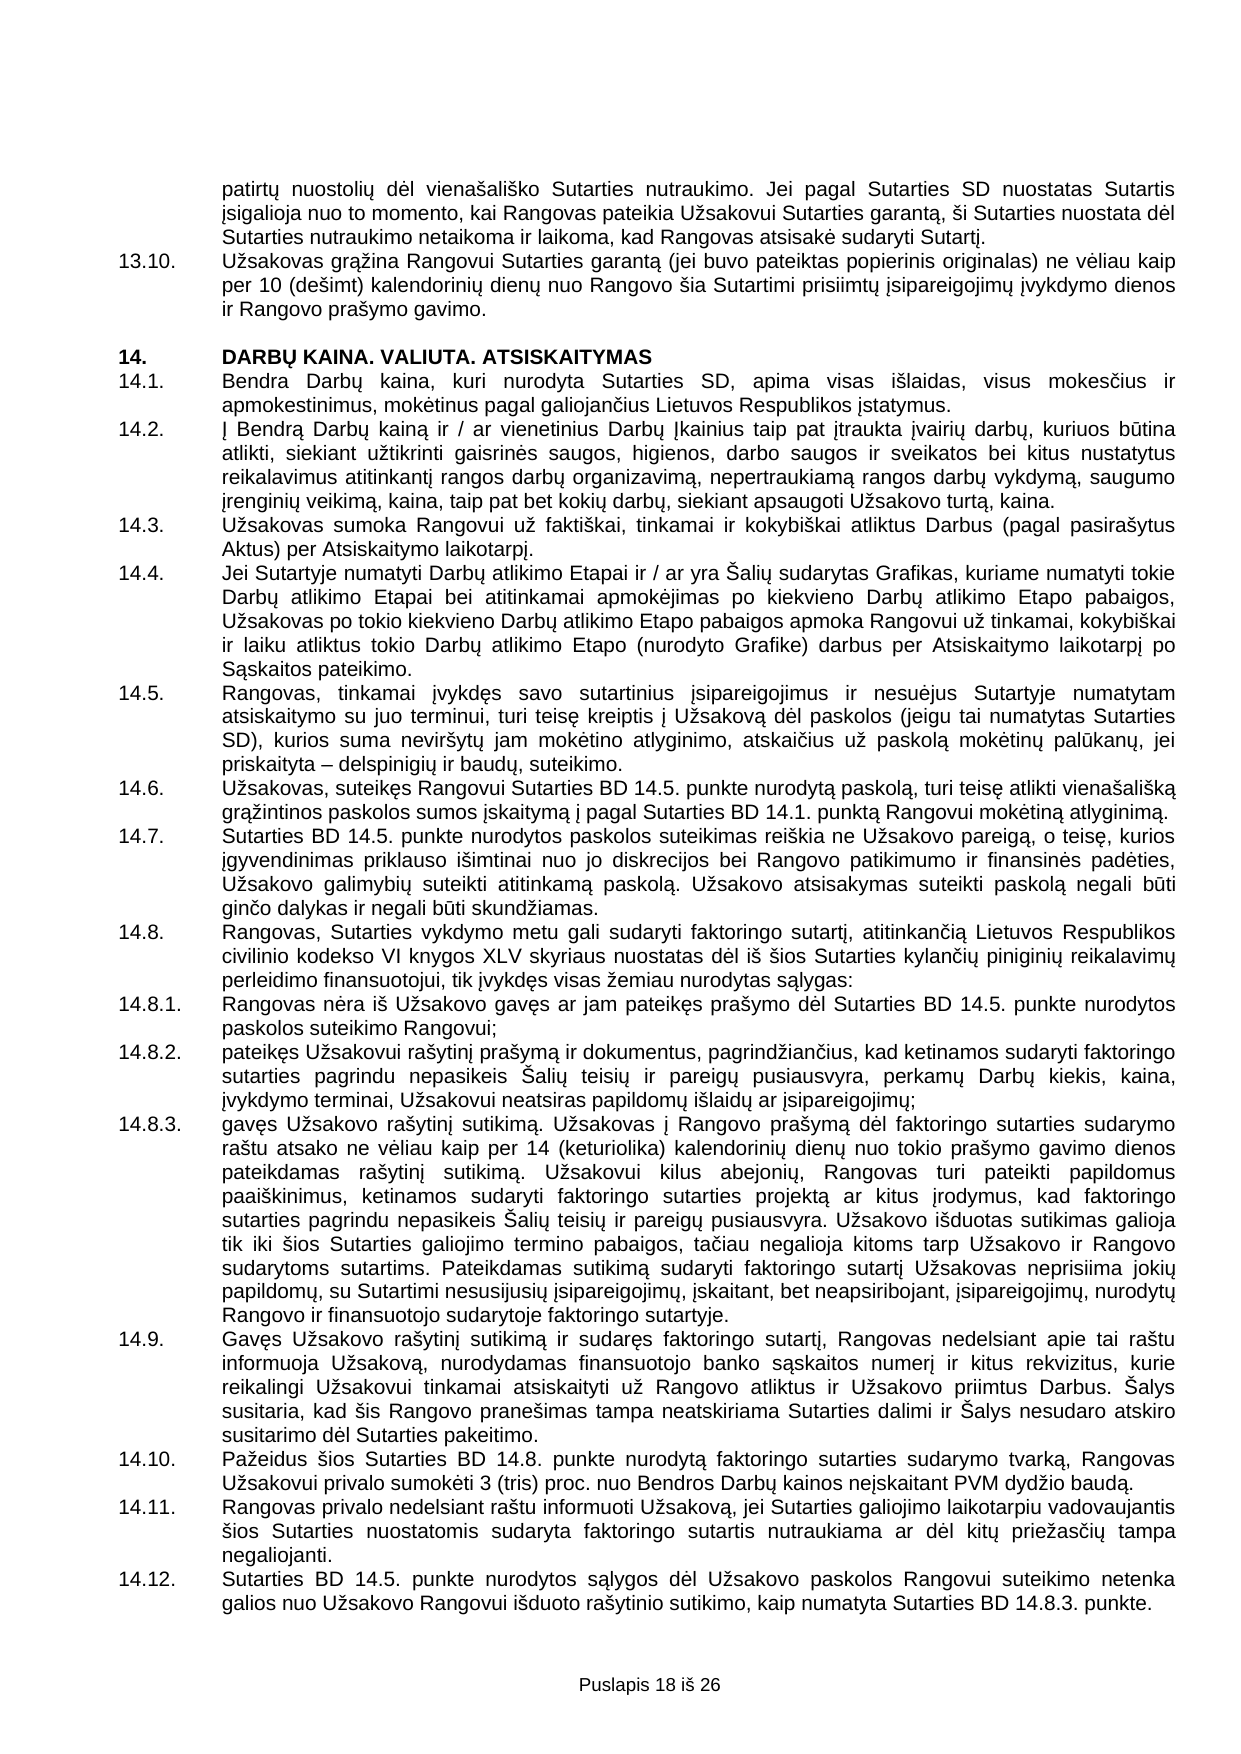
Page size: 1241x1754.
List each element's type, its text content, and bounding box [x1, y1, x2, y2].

list Rangovas nėra iš Užsakovo gavęs ar jam pateikęs prašymo dėl Sutarties BD 14.5. punkte nurodytos paskolos suteikimo Rangovui; [118, 992, 1177, 1040]
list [118, 177, 1177, 249]
list Bendra Darbų kaina, kuri nurodyta Sutarties SD, apima visas išlaidas, visus mokesčius ir apmokestinimus, mokėtinus pagal galiojančius Lietuvos Respublikos įstatymus. [118, 369, 1177, 417]
list Į Bendrą Darbų kainą ir / ar vienetinius Darbų Įkainius taip pat įtraukta įvairių darbų, kuriuos būtina atlikti, siekiant užtikrinti gaisrinės saugos, higienos, darbo saugos ir sveikatos bei kitus nustatytus reikalavimus atitinkantį rangos darbų organizavimą, nepertraukiamą rangos darbų vykdymą, saugumo įrenginių veikimą, kaina, taip pat bet kokių darbų, siekiant apsaugoti Užsakovo turtą, kaina. [118, 417, 1177, 513]
list Užsakovas grąžina Rangovui Sutarties garantą (jei buvo pateiktas popierinis originalas) ne vėliau kaip per 10 (dešimt) kalendorinių dienų nuo Rangovo šia Sutartimi prisiimtų įsipareigojimų įvykdymo dienos ir Rangovo prašymo gavimo. [118, 249, 1177, 321]
list Rangovas, tinkamai įvykdęs savo sutartinius įsipareigojimus ir nesuėjus Sutartyje numatytam atsiskaitymo su juo terminui, turi teisę kreiptis į Užsakovą dėl paskolos (jeigu tai numatytas Sutarties SD), kurios suma neviršytų jam mokėtino atlyginimo, atskaičius už paskolą mokėtinų palūkanų, jei priskaityta – delspinigių ir baudų, suteikimo. [118, 680, 1177, 776]
list Sutarties BD 14.5. punkte nurodytos paskolos suteikimas reiškia ne Užsakovo pareigą, o teisę, kurios įgyvendinimas priklauso išimtinai nuo jo diskrecijos bei Rangovo patikimumo ir finansinės padėties, Užsakovo galimybių suteikti atitinkamą paskolą. Užsakovo atsisakymas suteikti paskolą negali būti ginčo dalykas ir negali būti skundžiamas. [118, 824, 1177, 920]
list Jei Sutartyje numatyti Darbų atlikimo Etapai ir / ar yra Šalių sudarytas Grafikas, kuriame numatyti tokie Darbų atlikimo Etapai bei atitinkamai apmokėjimas po kiekvieno Darbų atlikimo Etapo pabaigos, Užsakovas po tokio kiekvieno Darbų atlikimo Etapo pabaigos apmoka Rangovui už tinkamai, kokybiškai ir laiku atliktus tokio Darbų atlikimo Etapo (nurodyto Grafike) darbus per Atsiskaitymo laikotarpį po Sąskaitos pateikimo. [118, 561, 1177, 680]
list gavęs Užsakovo rašytinį sutikimą. Užsakovas į Rangovo prašymą dėl faktoringo sutarties sudarymo raštu atsako ne vėliau kaip per 14 (keturiolika) kalendorinių dienų nuo tokio prašymo gavimo dienos pateikdamas rašytinį sutikimą. Užsakovui kilus abejonių, Rangovas turi pateikti papildomus paaiškinimus, ketinamos sudaryti faktoringo sutarties projektą ar kitus įrodymus, kad faktoringo sutarties pagrindu nepasikeis Šalių teisių ir pareigų pusiausvyra. Užsakovo išduotas sutikimas galioja tik iki šios Sutarties galiojimo termino pabaigos, tačiau negalioja kitoms tarp Užsakovo ir Rangovo sudarytoms sutartims. Pateikdamas sutikimą sudaryti faktoringo sutartį Užsakovas neprisiima jokių papildomų, su Sutartimi nesusijusių įsipareigojimų, įskaitant, bet neapsiribojant, įsipareigojimų, nurodytų Rangovo ir finansuotojo sudarytoje faktoringo sutartyje. [118, 1112, 1177, 1327]
list Užsakovas, suteikęs Rangovui Sutarties BD 14.5. punkte nurodytą paskolą, turi teisę atlikti vienašališką grąžintinos paskolos sumos įskaitymą į pagal Sutarties BD 14.1. punktą Rangovui mokėtiną atlyginimą. [118, 776, 1177, 824]
list Užsakovas sumoka Rangovui už faktiškai, tinkamai ir kokybiškai atliktus Darbus (pagal pasirašytus Aktus) per Atsiskaitymo laikotarpį. [118, 513, 1177, 561]
list Rangovas privalo nedelsiant raštu informuoti Užsakovą, jei Sutarties galiojimo laikotarpiu vadovaujantis šios Sutarties nuostatomis sudaryta faktoringo sutartis nutraukiama ar dėl kitų priežasčių tampa negaliojanti. [118, 1495, 1177, 1567]
list Pažeidus šios Sutarties BD 14.8. punkte nurodytą faktoringo sutarties sudarymo tvarką, Rangovas Užsakovui privalo sumokėti 3 (tris) proc. nuo Bendros Darbų kainos neįskaitant PVM dydžio baudą. [118, 1447, 1177, 1495]
list DARBŲ KAINA. VALIUTA. ATSISKAITYMAS [118, 345, 1177, 369]
list Sutarties BD 14.5. punkte nurodytos sąlygos dėl Užsakovo paskolos Rangovui suteikimo netenka galios nuo Užsakovo Rangovui išduoto rašytinio sutikimo, kaip numatyta Sutarties BD 14.8.3. punkte. [118, 1567, 1177, 1615]
list pateikęs Užsakovui rašytinį prašymą ir dokumentus, pagrindžiančius, kad ketinamos sudaryti faktoringo sutarties pagrindu nepasikeis Šalių teisių ir pareigų pusiausvyra, perkamų Darbų kiekis, kaina, įvykdymo terminai, Užsakovui neatsiras papildomų išlaidų ar įsipareigojimų; [118, 1040, 1177, 1112]
list Gavęs Užsakovo rašytinį sutikimą ir sudaręs faktoringo sutartį, Rangovas nedelsiant apie tai raštu informuoja Užsakovą, nurodydamas finansuotojo banko sąskaitos numerį ir kitus rekvizitus, kurie reikalingi Užsakovui tinkamai atsiskaityti už Rangovo atliktus ir Užsakovo priimtus Darbus. Šalys susitaria, kad šis Rangovo pranešimas tampa neatskiriama Sutarties dalimi ir Šalys nesudaro atskiro susitarimo dėl Sutarties pakeitimo. [118, 1327, 1177, 1447]
list Rangovas, Sutarties vykdymo metu gali sudaryti faktoringo sutartį, atitinkančią Lietuvos Respublikos civilinio kodekso VI knygos XLV skyriaus nuostatas dėl iš šios Sutarties kylančių piniginių reikalavimų perleidimo finansuotojui, tik įvykdęs visas žemiau nurodytas sąlygas: [118, 920, 1177, 992]
